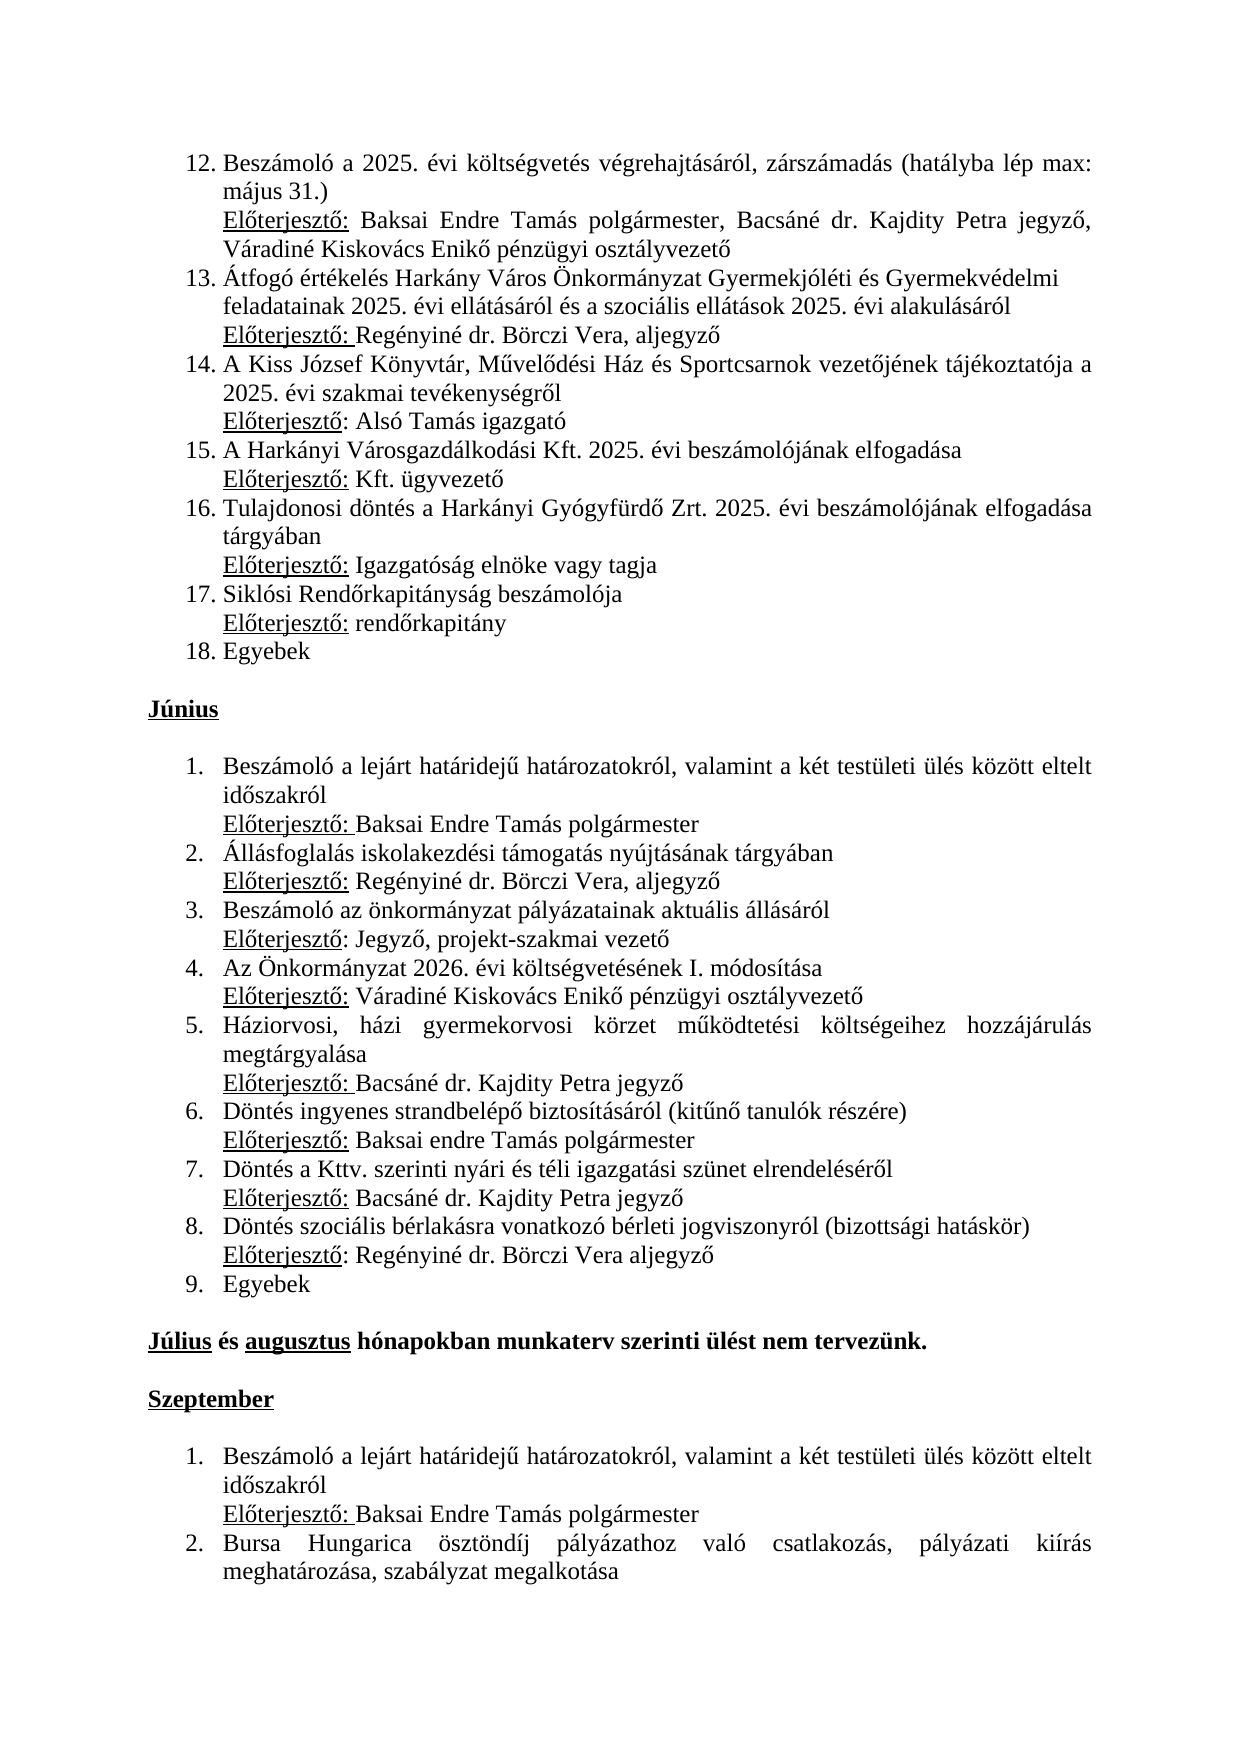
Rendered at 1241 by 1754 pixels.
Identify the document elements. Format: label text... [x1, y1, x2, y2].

text Július és augusztus hónapokban munkaterv szerinti ülést nem tervezünk. [148, 1326, 1093, 1355]
list Előterjesztő: rendőrkapitány [223, 608, 1093, 636]
list Előterjesztő: Baksai Endre Tamás polgármester [223, 809, 1093, 838]
text Szeptember [148, 1384, 1093, 1413]
list Siklósi Rendőrkapitányság beszámolója [185, 579, 1093, 608]
list Előterjesztő: Regényiné dr. Börczi Vera, aljegyző [223, 320, 1093, 349]
list Döntés ingyenes strandbelépő biztosításáról (kitűnő tanulók részére) [185, 1096, 1093, 1125]
list feladatainak 2025. évi ellátásáról és a szociális ellátások 2025. évi alakulásáról [223, 291, 1093, 320]
list Beszámoló a 2025. évi költségvetés végrehajtásáról, zárszámadás (hatályba lép max: május 31.) [185, 148, 1093, 205]
list Bursa Hungarica ösztöndíj pályázathoz való csatlakozás, pályázati kiírás meghatározása, szabályzat megalkotása [185, 1528, 1093, 1585]
list Háziorvosi, házi gyermekorvosi körzet működtetési költségeihez hozzájárulás megtárgyalása [185, 1010, 1093, 1068]
list Döntés szociális bérlakásra vonatkozó bérleti jogviszonyról (bizottsági hatáskör) [185, 1211, 1093, 1240]
text Június [148, 694, 1093, 723]
list Előterjesztő: Alsó Tamás igazgató [223, 406, 1093, 435]
list Állásfoglalás iskolakezdési támogatás nyújtásának tárgyában [185, 838, 1093, 866]
list Előterjesztő: Kft. ügyvezető [223, 464, 1093, 493]
list Előterjesztő: Baksai endre Tamás polgármester [223, 1125, 1093, 1154]
list A Harkányi Városgazdálkodási Kft. 2025. évi beszámolójának elfogadása [185, 435, 1093, 464]
list Előterjesztő: Bacsáné dr. Kajdity Petra jegyző [223, 1183, 1093, 1211]
list Átfogó értékelés Harkány Város Önkormányzat Gyermekjóléti és Gyermekvédelmi [185, 263, 1093, 291]
list Előterjesztő: Regényiné dr. Börczi Vera, aljegyző [223, 866, 1093, 895]
list Beszámoló a lejárt határidejű határozatokról, valamint a két testületi ülés között eltelt időszakról [185, 751, 1093, 809]
list A Kiss József Könyvtár, Művelődési Ház és Sportcsarnok vezetőjének tájékoztatója a 2025. évi szakmai tevékenységről [185, 349, 1093, 406]
list Előterjesztő: Igazgatóság elnöke vagy tagja [223, 550, 1093, 579]
list Előterjesztő: Váradiné Kiskovács Enikő pénzügyi osztályvezető [223, 981, 1093, 1010]
list Egyebek [185, 636, 1093, 665]
list Előterjesztő: Baksai Endre Tamás polgármester [223, 1499, 1093, 1528]
list Az Önkormányzat 2026. évi költségvetésének I. módosítása [185, 953, 1093, 981]
list Tulajdonosi döntés a Harkányi Gyógyfürdő Zrt. 2025. évi beszámolójának elfogadása tárgyában [185, 493, 1093, 550]
list Előterjesztő: Regényiné dr. Börczi Vera aljegyző [223, 1240, 1093, 1269]
list Előterjesztő: Baksai Endre Tamás polgármester, Bacsáné dr. Kajdity Petra jegyző, Váradiné Kiskovács Enikő pénzügyi osztályvezető [223, 205, 1093, 263]
list Előterjesztő: Jegyző, projekt-szakmai vezető [223, 924, 1093, 953]
list Döntés a Kttv. szerinti nyári és téli igazgatási szünet elrendeléséről [185, 1154, 1093, 1183]
list Beszámoló az önkormányzat pályázatainak aktuális állásáról [185, 895, 1093, 924]
list Beszámoló a lejárt határidejű határozatokról, valamint a két testületi ülés között eltelt időszakról [185, 1441, 1093, 1499]
list Előterjesztő: Bacsáné dr. Kajdity Petra jegyző [223, 1068, 1093, 1096]
list Egyebek [185, 1269, 1093, 1298]
